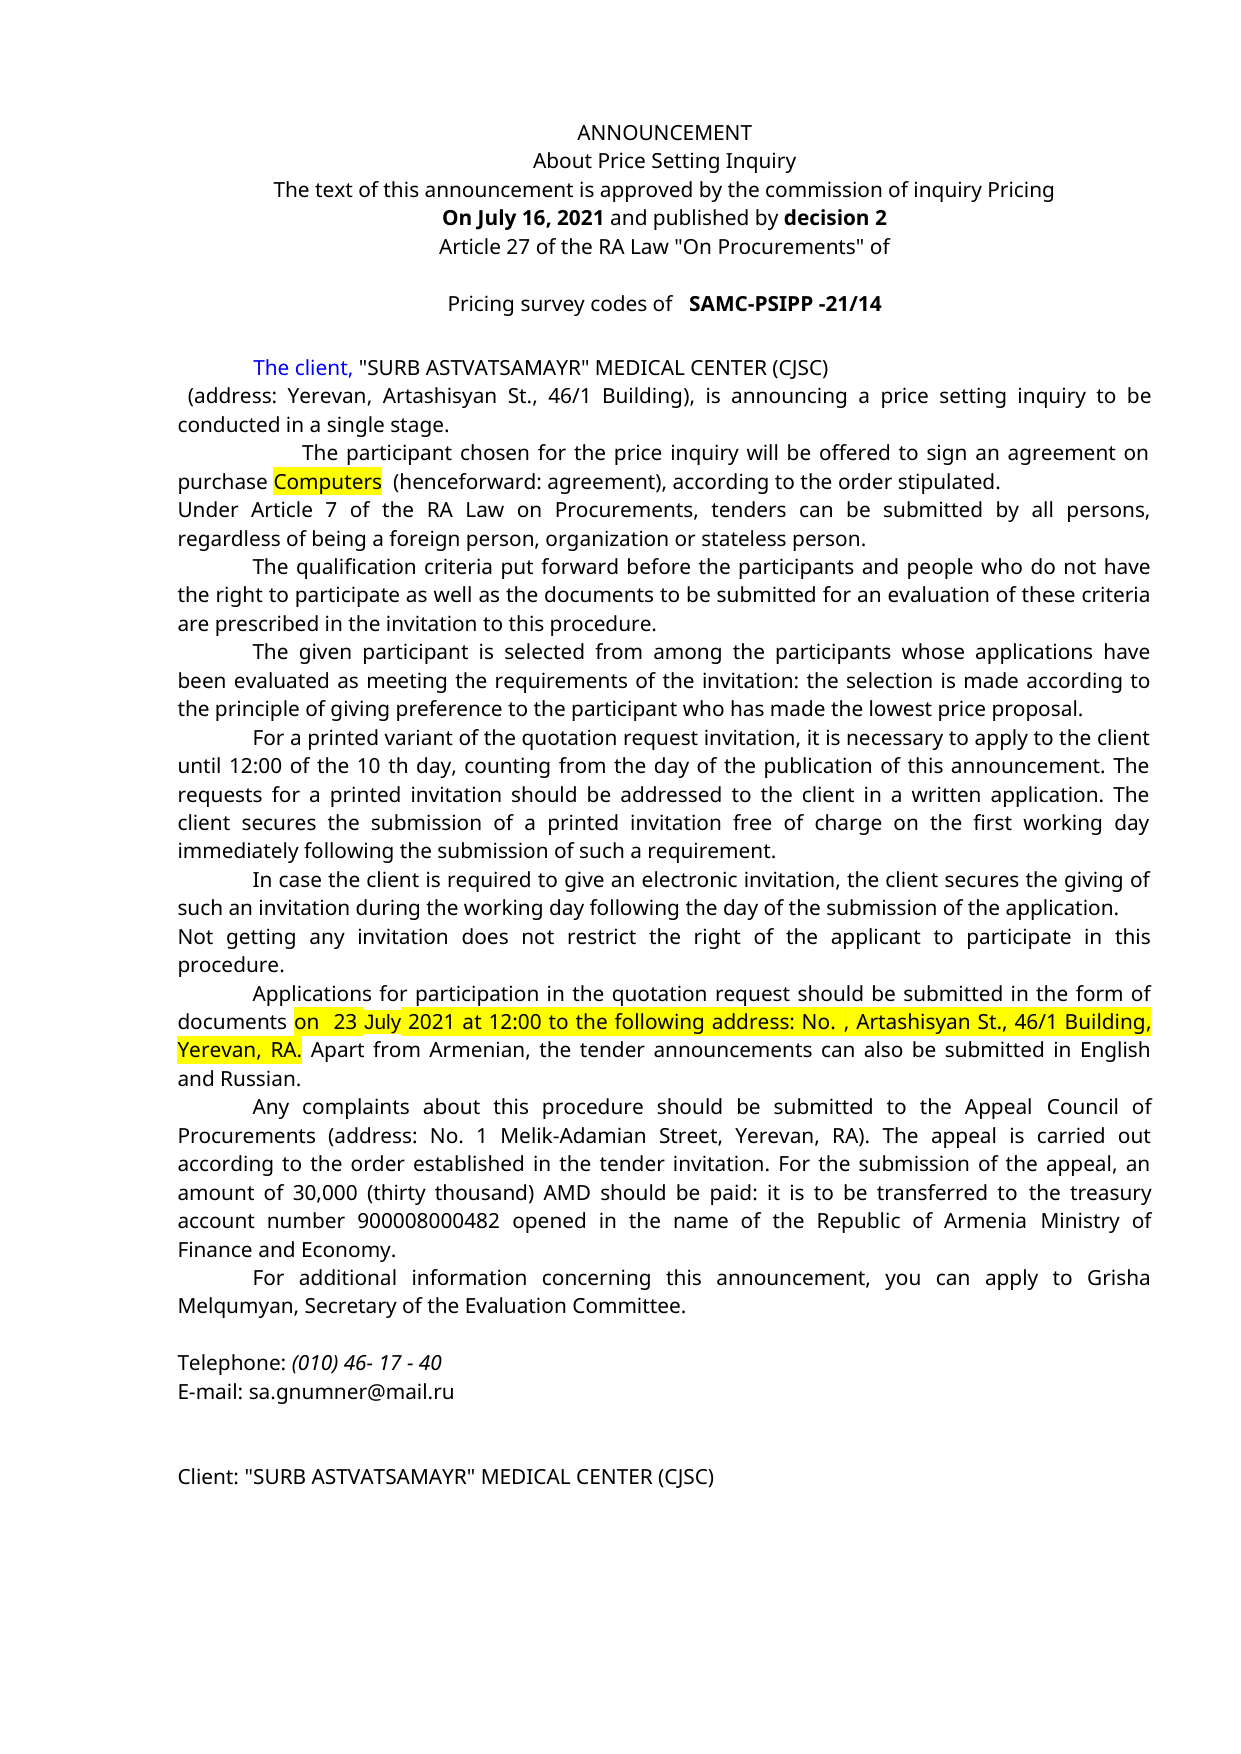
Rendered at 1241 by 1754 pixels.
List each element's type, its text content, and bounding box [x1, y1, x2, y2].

text Pricing survey codes of SAMC-PSIPP -21/14 [177, 289, 1152, 317]
text Any complaints about this procedure should be submitted to the Appeal Council of Procurements (address: No. 1 Melik-Adamian Street, Yerevan, RA). The appeal is carried out according to the order established in the tender invitation. For the submission of the appeal, an amount of 30,000 (thirty thousand) AMD should be paid: it is to be transferred to the treasury account number 900008000482 opened in the name of the Republic of Armenia Ministry of Finance and Economy. [177, 1092, 1152, 1263]
text On July 16, 2021 and published by decision 2 [177, 203, 1152, 232]
text The qualification criteria put forward before the participants and people who do not have the right to participate as well as the documents to be submitted for an evaluation of these criteria are prescribed in the invitation to this procedure. [177, 552, 1152, 637]
text For a printed variant of the quotation request invitation, it is necessary to apply to the client until 12:00 of the 10 th day, counting from the day of the publication of this announcement. The requests for a printed invitation should be addressed to the client in a written application. The client secures the submission of a printed invitation free of charge on the first working day immediately following the submission of such a requirement. [177, 723, 1152, 865]
text Applications for participation in the quotation request should be submitted in the form of documents on 23 July 2021 at 12:00 to the following address: No. , Artashisyan St., 46/1 Building, Yerevan, RA. Apart from Armenian, the tender announcements can also be submitted in English and Russian. [177, 979, 1152, 1092]
text E-mail: sa.gnumner@mail.ru [177, 1377, 1152, 1405]
text The given participant is selected from among the participants whose applications have been evaluated as meeting the requirements of the invitation: the selection is made according to the principle of giving preference to the participant who has made the lowest price proposal. [177, 637, 1152, 723]
text (address: Yerevan, Artashisyan St., 46/1 Building), is announcing a price setting inquiry to be conducted in a single stage. [177, 382, 1152, 438]
text For additional information concerning this announcement, you can apply to Grisha Melqumyan, Secretary of the Evaluation Committee. [177, 1263, 1152, 1320]
text Under Article 7 of the RA Law on Procurements, tenders can be submitted by all persons, regardless of being a foreign person, organization or stateless person. [177, 495, 1152, 552]
text The text of this announcement is approved by the commission of inquiry Pricing [177, 175, 1152, 203]
text Telephone: (010) 46- 17 - 40 [177, 1348, 1152, 1377]
text Not getting any invitation does not restrict the right of the applicant to participate in this procedure. [177, 922, 1152, 979]
text Article 27 of the RA Law "On Procurements" of [177, 232, 1152, 260]
text In case the client is required to give an electronic invitation, the client secures the giving of such an invitation during the working day following the day of the submission of the application. [177, 865, 1152, 922]
text The participant chosen for the price inquiry will be offered to sign an agreement on purchase Computers (henceforward: agreement), according to the order stipulated. [177, 438, 1152, 495]
subtitle The client, "SURB ASTVATSAMAYR" MEDICAL CENTER (CJSC) [177, 346, 1152, 382]
text Client: "SURB ASTVATSAMAYR" MEDICAL CENTER (CJSC) [130, 1462, 1152, 1491]
text About Price Setting Inquiry [177, 147, 1152, 175]
text ANNOUNCEMENT [177, 118, 1152, 147]
